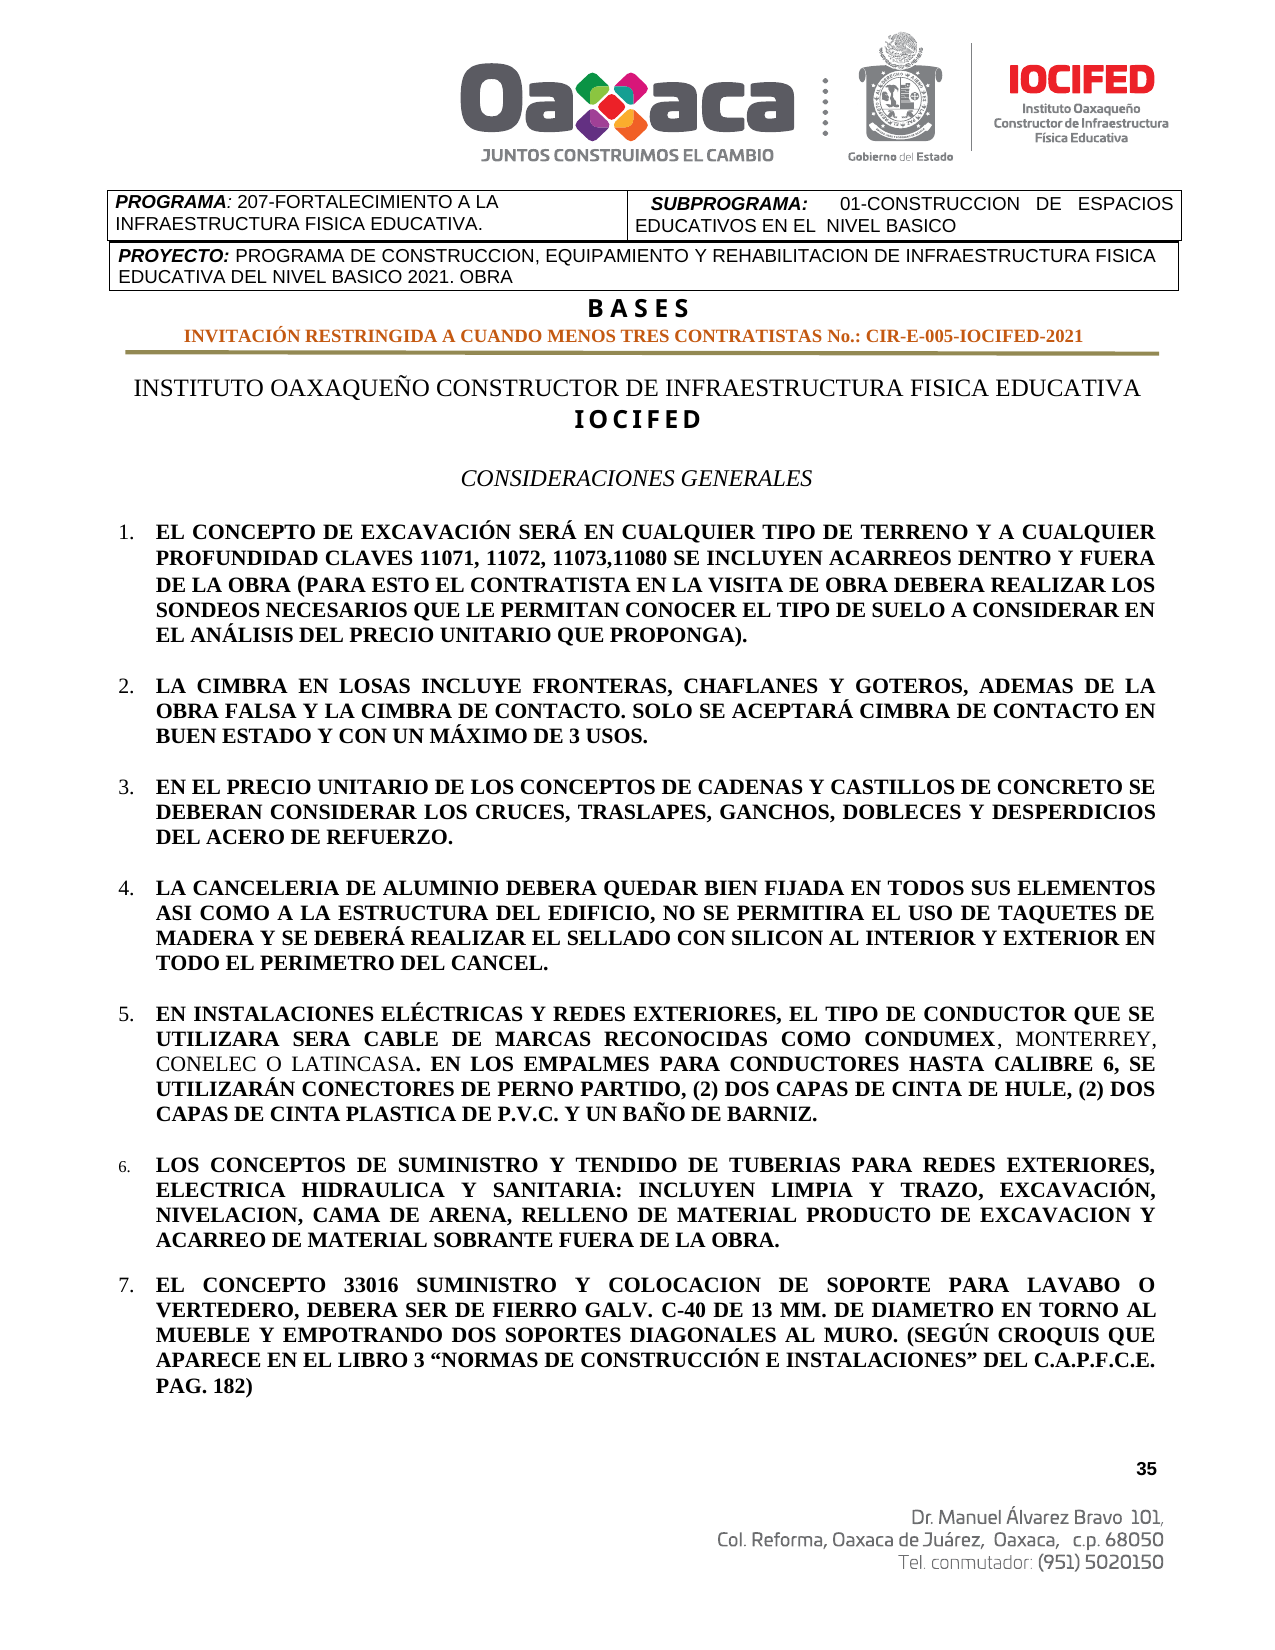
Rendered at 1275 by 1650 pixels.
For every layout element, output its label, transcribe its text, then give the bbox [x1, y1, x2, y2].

list LA CANCELERIA DE ALUMINIO DEBERA QUEDAR BIEN FIJADA EN TODOS SUS ELEMENTOS ASI COMO A LA ESTRUCTURA DEL EDIFICIO, NO SE PERMITIRA EL USO DE TAQUETES DE MADERA Y SE DEBERÁ REALIZAR EL SELLADO CON SILICON AL INTERIOR Y EXTERIOR EN TODO EL PERIMETRO DEL CANCEL. [118, 874, 1157, 975]
list LOSAS INCLUYE FRONTERAS, CHAFLANES Y GOTEROS, ADEMAS DE Y CONTACTO. SOLO SE ACEPTARÁ CIMBRA DE CONTACTO EN BUEN ESTADO Y CON UN MÁXIMO DE 3 USOS. [118, 673, 1157, 748]
list EL CONCEPTO DE EXCAVACIÓN SERÁ EN CUALQUIER TIPO DE TERRENO Y A CUALQUIER PROFUNDIDAD CLAVES 11071, 11072, 11073,11080 SE INCLUYEN ACARREOS DENTRO Y FUERA DE LA OBRA (PARA ESTO EL CONTRATISTA EN OBRA DEBERA REALIZAR LOS SONDEOS NECESARIOS QUE LE PERMITAN CONOCER EL TIPO DE SUELO A CONSIDERAR EN EL ANÁLISIS DEL PRECIO UNITARIO QUE PROPONGA). [118, 519, 1157, 648]
list LOS CONCEPTOS DE SUMINISTRO Y TENDIDO DE TUBERIAS PARA REDES EXTERIORES, ELECTRICA HIDRAULICA Y SANITARIA: INCLUYEN LIMPIA Y TRAZO, EXCAVACIÓN, NIVELACION, CAMA DE ARENA, RELLENO DE MATERIAL PRODUCTO DE EXCAVACION Y ACARREO DE MATERIAL SOBRANTE FUERA DE [118, 1152, 1157, 1253]
text IOCIFED [118, 402, 1157, 436]
list EN EL PRECIO UNITARIO DE LOS CONCEPTOS DE CADENAS Y CASTILLOS DE CONCRETO SE DEBERAN CONSIDERAR LOS CRUCES, TRASLAPES, GANCHOS, DOBLECES Y DESPERDICIOS DEL ACERO DE REFUERZO. [118, 774, 1157, 849]
list EL CONCEPTO 33016 SUMINISTRO Y COLOCACION DE SOPORTE PARA LAVABO O VERTEDERO, DEBERA SER DE FIERRO GALV. C-40 DE . DE DIAMETRO EN TORNO AL MUEBLE Y EMPOTRANDO DOS SOPORTES DIAGONALES AL MURO. (SEGÚN CROQUIS QUE APARECE EN EL LIBRO 3 “NORMAS DE CONSTRUCCIÓN E INSTALACIONES” DEL C.A.P.F.C.E. PAG. 182) [118, 1272, 1157, 1398]
text INSTITUTO OAXAQUEÑO CONSTRUCTOR DE INFRAESTRUCTURA FISICA EDUCATIVA [118, 373, 1157, 402]
list EN INSTALACIONES ELÉCTRICAS Y REDES EXTERIORES, EL TIPO DE CONDUCTOR QUE SE UTILIZARA SERA CABLE DE MARCAS RECONOCIDAS COMO CONDUMEX, MONTERREY, CONELEC O LATINCASA. EN LOS EMPALMES PARA CONDUCTORES HASTA CALIBRE 6, SE UTILIZARÁN CONECTORES DE PERNO PARTIDO, (2) DOS CAPAS DE CINTA DE HULE, (2) DOS CAPAS DE CINTA PLASTICA DE P.V.C. Y UN BAÑO DE BARNIZ. [118, 1001, 1157, 1127]
text CONSIDERACIONES GENERALES [118, 464, 1157, 492]
